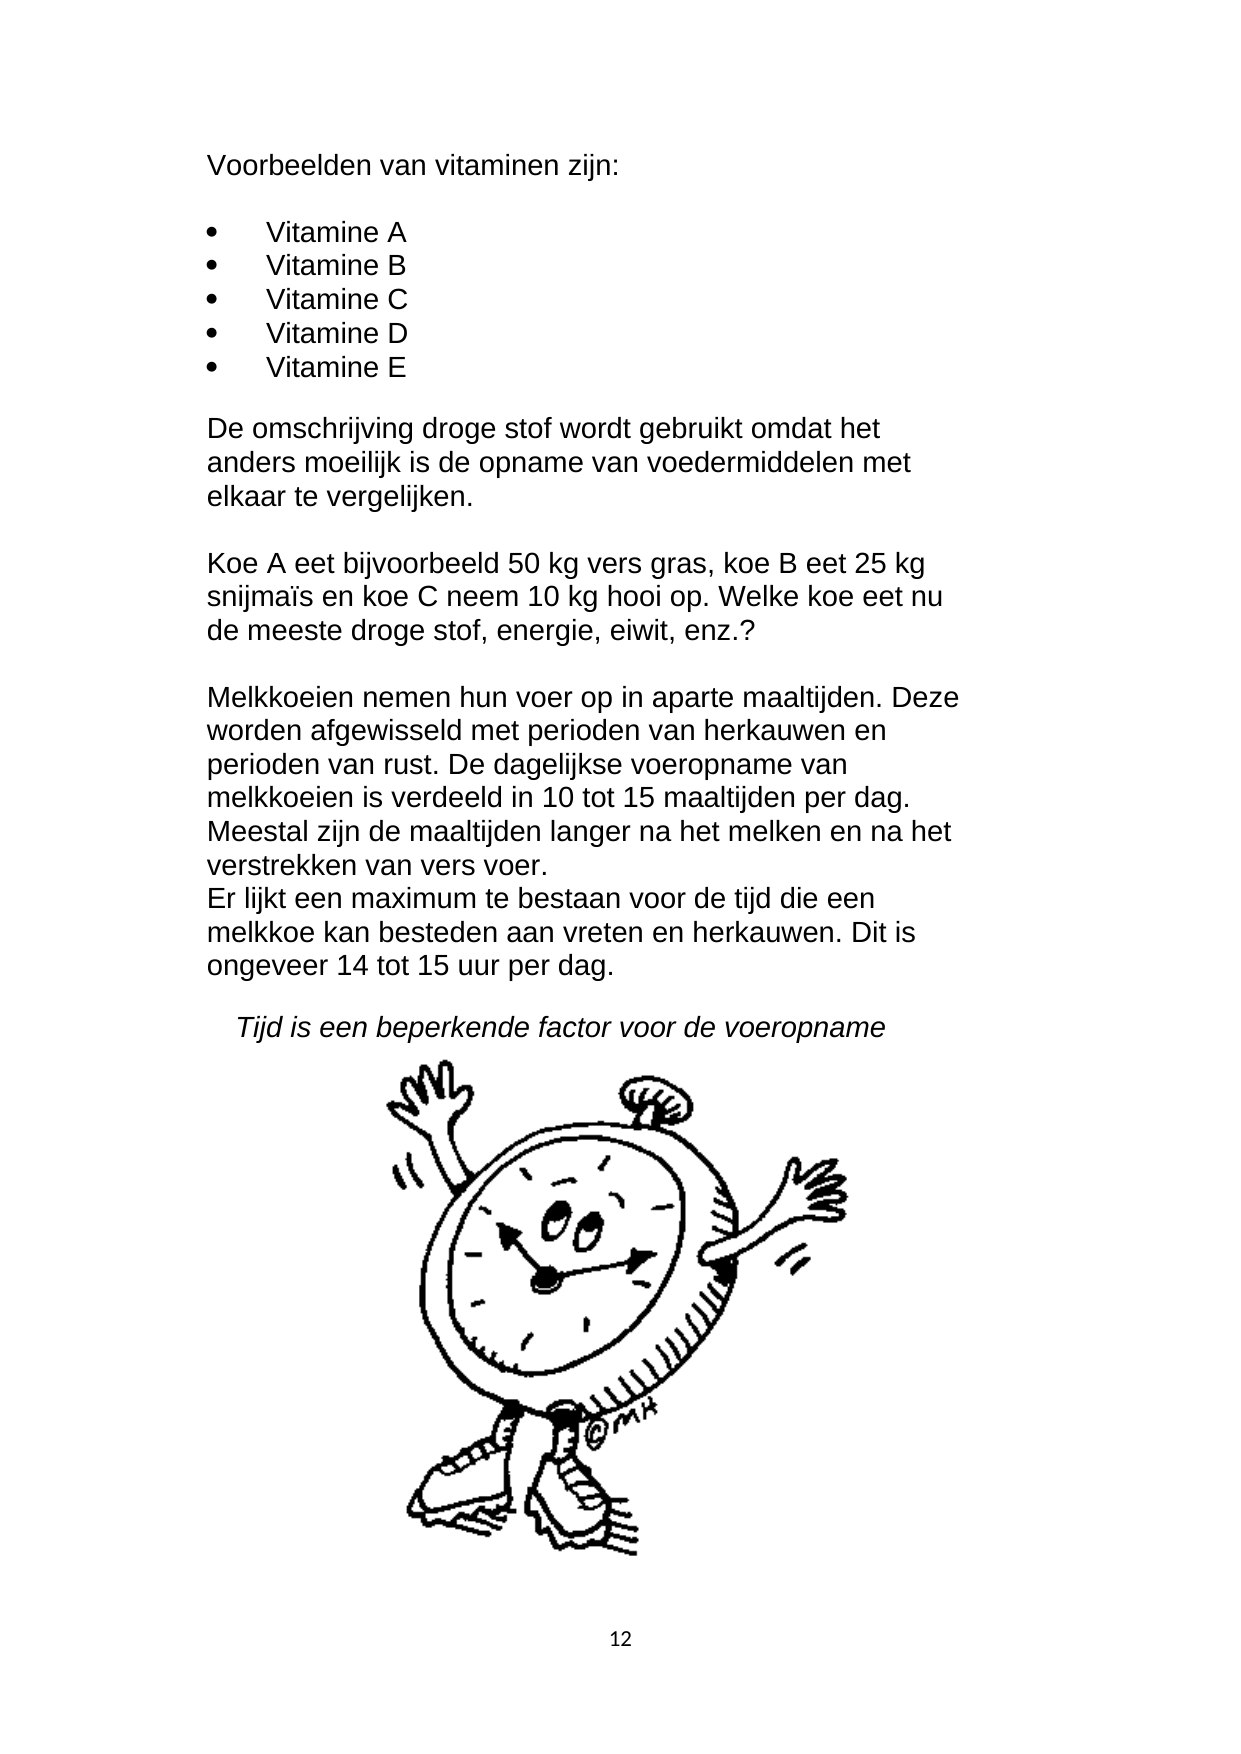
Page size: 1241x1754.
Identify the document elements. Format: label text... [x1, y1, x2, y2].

list Vitamine D [207, 316, 974, 350]
text Melkkoeien nemen hun voer op in aparte maaltijden. Deze worden afgewisseld met perioden van herkauwen en perioden van rust. De dagelijkse voeropname van melkkoeien is verdeeld in 10 tot 15 maaltijden per dag. Meestal zijn de maaltijden langer na het melken en na het verstrekken van vers voer. [148, 680, 974, 881]
list Vitamine A [207, 215, 974, 248]
text Er lijkt een maximum te bestaan voor de tijd die een melkkoe kan besteden aan vreten en herkauwen. Dit is ongeveer 14 tot 15 uur per dag. [148, 881, 974, 982]
list Vitamine E [207, 350, 974, 383]
picture [310, 1043, 872, 1581]
text Voorbeelden van vitaminen zijn: [207, 148, 974, 181]
text Koe A eet bijvoorbeeld 50 kg vers gras, koe B eet 25 kg snijmaïs en koe C neem 10 kg hooi op. Welke koe eet nu de meeste droge stof, energie, eiwit, enz.? [148, 546, 974, 646]
list Vitamine B [207, 248, 974, 282]
text De omschrijving droge stof wordt gebruikt omdat het anders moeilijk is de opname van voedermiddelen met elkaar te vergelijken. [148, 411, 974, 512]
list Vitamine C [207, 282, 974, 316]
